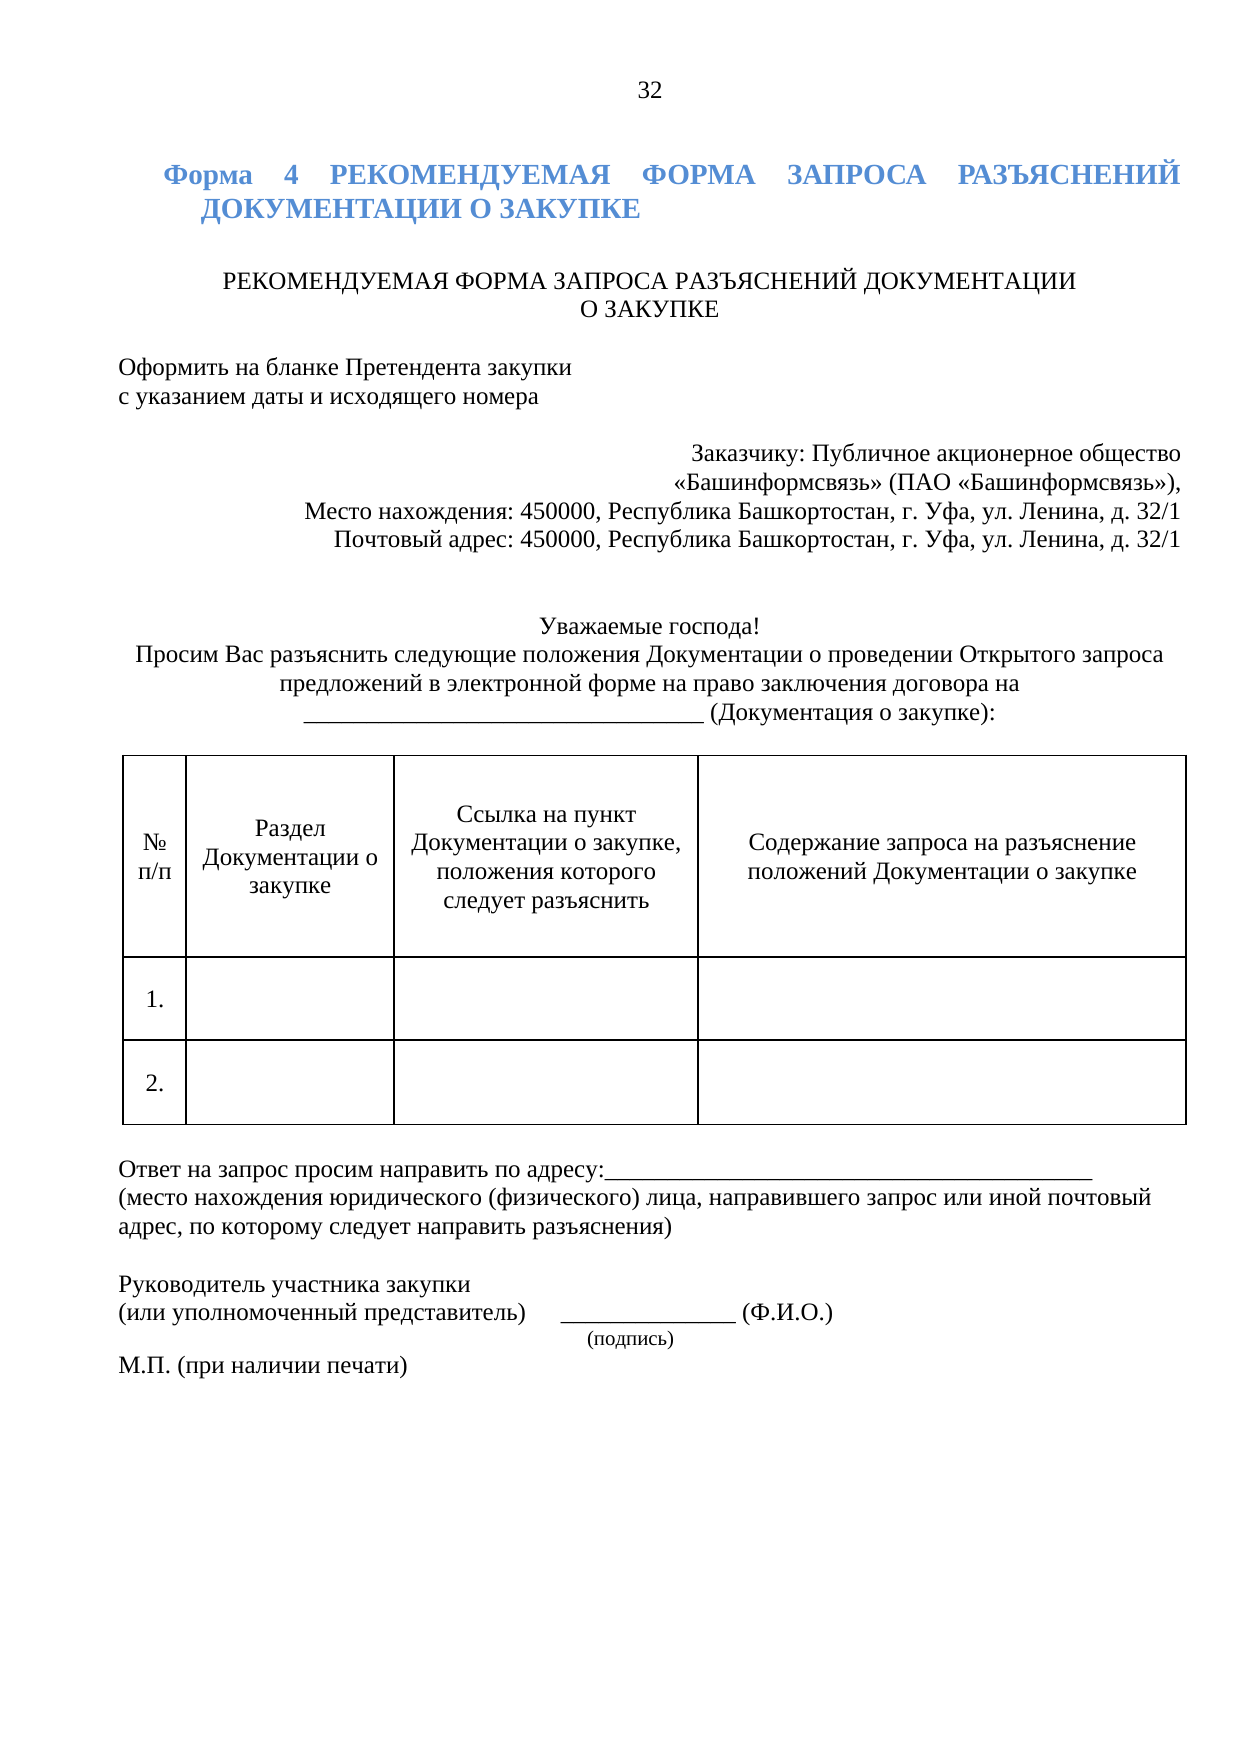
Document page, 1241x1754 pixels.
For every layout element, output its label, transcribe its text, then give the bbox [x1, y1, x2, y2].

text Заказчику: Публичное акционерное общество [118, 438, 1181, 467]
text (место нахождения юридического (физического) лица, направившего запрос или иной почтовый адрес, по которому следует направить разъяснения) [118, 1182, 1181, 1240]
text М.П. (при наличии печати) [118, 1350, 1181, 1379]
table_cell 1. [124, 958, 185, 1039]
table_cell [187, 958, 393, 1039]
table_cell [187, 1041, 393, 1123]
table_cell [699, 1041, 1185, 1123]
table_cell [699, 958, 1185, 1039]
table_header Содержание запроса на разъяснение положений Документации о закупке [699, 756, 1185, 956]
table_cell [395, 1041, 697, 1123]
text Почтовый адрес: 450000, Республика Башкортостан, г. Уфа, ул. Ленина, д. 32/1 [118, 524, 1181, 553]
text Оформить на бланке Претендента закупки с указанием даты и исходящего номера [118, 352, 1181, 409]
text О ЗАКУПКЕ [118, 294, 1181, 323]
text Место нахождения: 450000, Республика Башкортостан, г. Уфа, ул. Ленина, д. 32/1 [118, 496, 1181, 524]
text «Башинформсвязь» (ПАО «Башинформсвязь»), [118, 467, 1181, 496]
text РЕКОМЕНДУЕМАЯ ФОРМА ЗАПРОСА РАЗЪЯСНЕНИЙ ДОКУМЕНТАЦИИ [118, 266, 1181, 294]
table_header № п/п [124, 756, 185, 956]
table_cell 2. [124, 1041, 185, 1123]
table_cell [395, 958, 697, 1039]
text Руководитель участника закупки [118, 1269, 1181, 1297]
subtitle Форма 4 РЕКОМЕНДУЕМАЯ ФОРМА ЗАПРОСА РАЗЪЯСНЕНИЙ ДОКУМЕНТАЦИИ О ЗАКУПКЕ [163, 157, 1181, 224]
text Уважаемые господа! [118, 611, 1181, 639]
text (или уполномоченный представитель) ______________ (Ф.И.О.) [118, 1297, 1181, 1326]
table_header Ссылка на пункт Документации о закупке, положения которого следует разъяснить [395, 756, 697, 956]
text Просим Вас разъяснить следующие положения Документации о проведении Открытого запроса предложений в электронной форме на право заключения договора на ________________________________ (Документация о закупке): [118, 639, 1181, 726]
text (подпись) [118, 1326, 1181, 1350]
table_header Раздел Документации о закупке [187, 756, 393, 956]
text Ответ на запрос просим направить по адресу:_______________________________________ [118, 1154, 1181, 1182]
